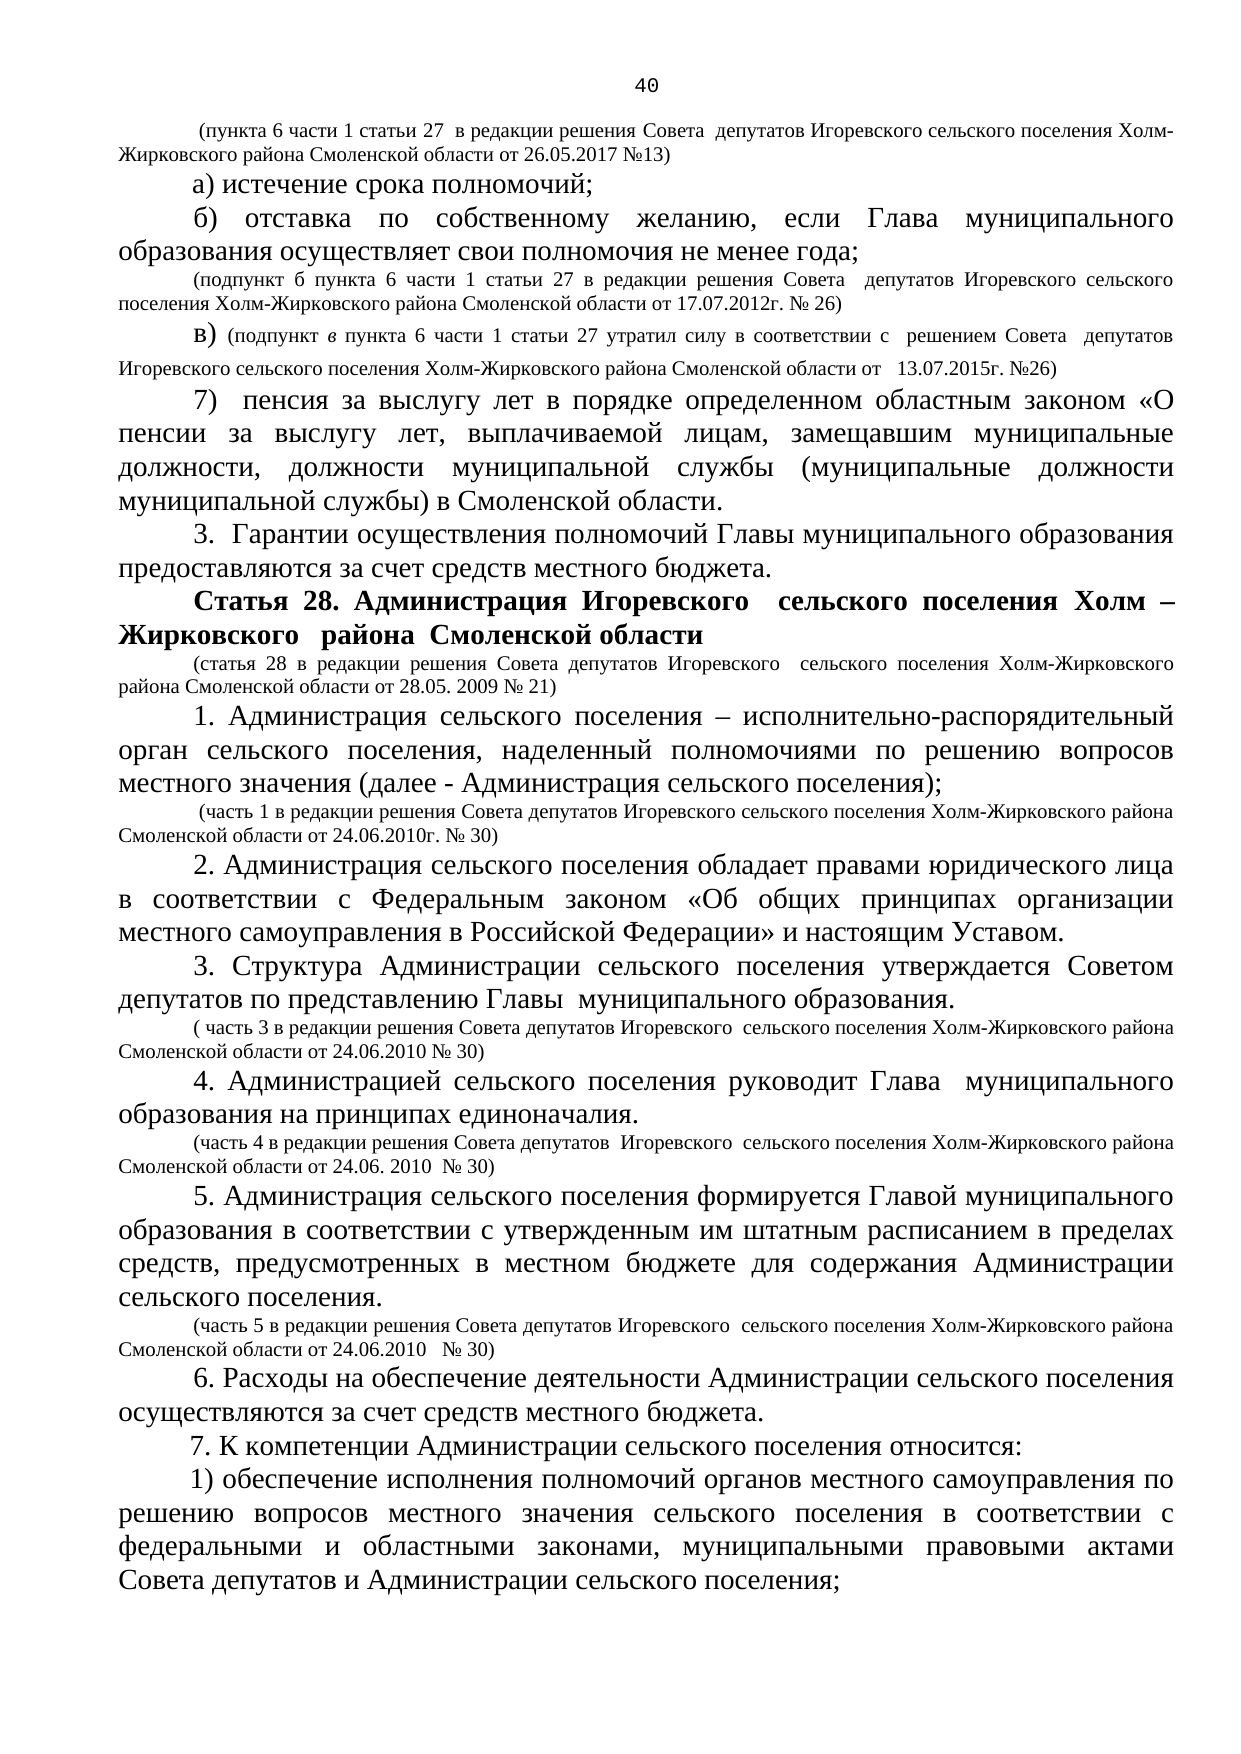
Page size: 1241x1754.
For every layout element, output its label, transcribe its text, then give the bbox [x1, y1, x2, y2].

text (часть 4 в редакции решения Совета депутатов Игоревского сельского поселения Холм-Жирковского района Смоленской области от 24.06. 2010 № 30) [118, 1130, 1175, 1178]
text 4. Администрацией сельского поселения руководит Глава муниципального образования на принципах единоначалия. [118, 1063, 1175, 1130]
text (часть 5 в редакции решения Совета депутатов Игоревского сельского поселения Холм-Жирковского района Смоленской области от 24.06.2010 № 30) [118, 1312, 1175, 1361]
text 1. Администрация сельского поселения – исполнительно-распорядительный орган сельского поселения, наделенный полномочиями по решению вопросов местного значения (далее - Администрация сельского поселения); [118, 698, 1175, 799]
text б) отставка по собственному желанию, если Глава муниципального образования осуществляет свои полномочия не менее года; [118, 200, 1175, 267]
text 5. Администрация сельского поселения формируется Главой муниципального образования в соответствии с утвержденным им штатным расписанием в пределах средств, предусмотренных в местном бюджете для содержания Администрации сельского поселения. [118, 1178, 1175, 1312]
text 2. Администрация сельского поселения обладает правами юридического лица в соответствии с Федеральным законом «Об общих принципах организации местного самоуправления в Российской Федерации» и настоящим Уставом. [118, 847, 1175, 948]
text (подпункт б пункта 6 части 1 статьи 27 в редакции решения Совета депутатов Игоревского сельского поселения Холм-Жирковского района Смоленской области от 17.07.2012г. № 26) [118, 267, 1175, 315]
text (пункта 6 части 1 статьи 27 в редакции решения Совета депутатов Игоревского сельского поселения Холм-Жирковского района Смоленской области от 26.05.2017 №13) [118, 118, 1175, 166]
text 3. Структура Администрации сельского поселения утверждается Советом депутатов по представлению Главы муниципального образования. [118, 948, 1175, 1015]
text 7. К компетенции Администрации сельского поселения относится: [118, 1428, 1175, 1461]
text 6. Расходы на обеспечение деятельности Администрации сельского поселения осуществляются за счет средств местного бюджета. [118, 1361, 1175, 1428]
text ( часть 3 в редакции решения Совета депутатов Игоревского сельского поселения Холм-Жирковского района Смоленской области от 24.06.2010 № 30) [118, 1015, 1175, 1063]
text (часть 1 в редакции решения Совета депутатов Игоревского сельского поселения Холм-Жирковского района Смоленской области от 24.06.2010г. № 30) [118, 799, 1175, 847]
text в) (подпункт в пункта 6 части 1 статьи 27 утратил силу в соответствии с решением Совета депутатов Игоревского сельского поселения Холм-Жирковского района Смоленской области от 13.07.2015г. №26) [118, 315, 1175, 382]
text 7) пенсия за выслугу лет в порядке определенном областным законом «О пенсии за выслугу лет, выплачиваемой лицам, замещавшим муниципальные должности, должности муниципальной службы (муниципальные должности муниципальной службы) в Смоленской области. [118, 382, 1175, 516]
text 3. Гарантии осуществления полномочий Главы муниципального образования предоставляются за счет средств местного бюджета. [118, 516, 1175, 583]
text а) истечение срока полномочий; [118, 166, 1175, 200]
text (статья 28 в редакции решения Совета депутатов Игоревского сельского поселения Холм-Жирковского района Смоленской области от 28.05. 2009 № 21) [118, 650, 1175, 698]
text Статья 28. Администрация Игоревского сельского поселения Холм – Жирковского района Смоленской области [118, 583, 1175, 650]
text 1) обеспечение исполнения полномочий органов местного самоуправления по решению вопросов местного значения сельского поселения в соответствии с федеральными и областными законами, муниципальными правовыми актами Совета депутатов и Администрации сельского поселения; [118, 1461, 1175, 1595]
